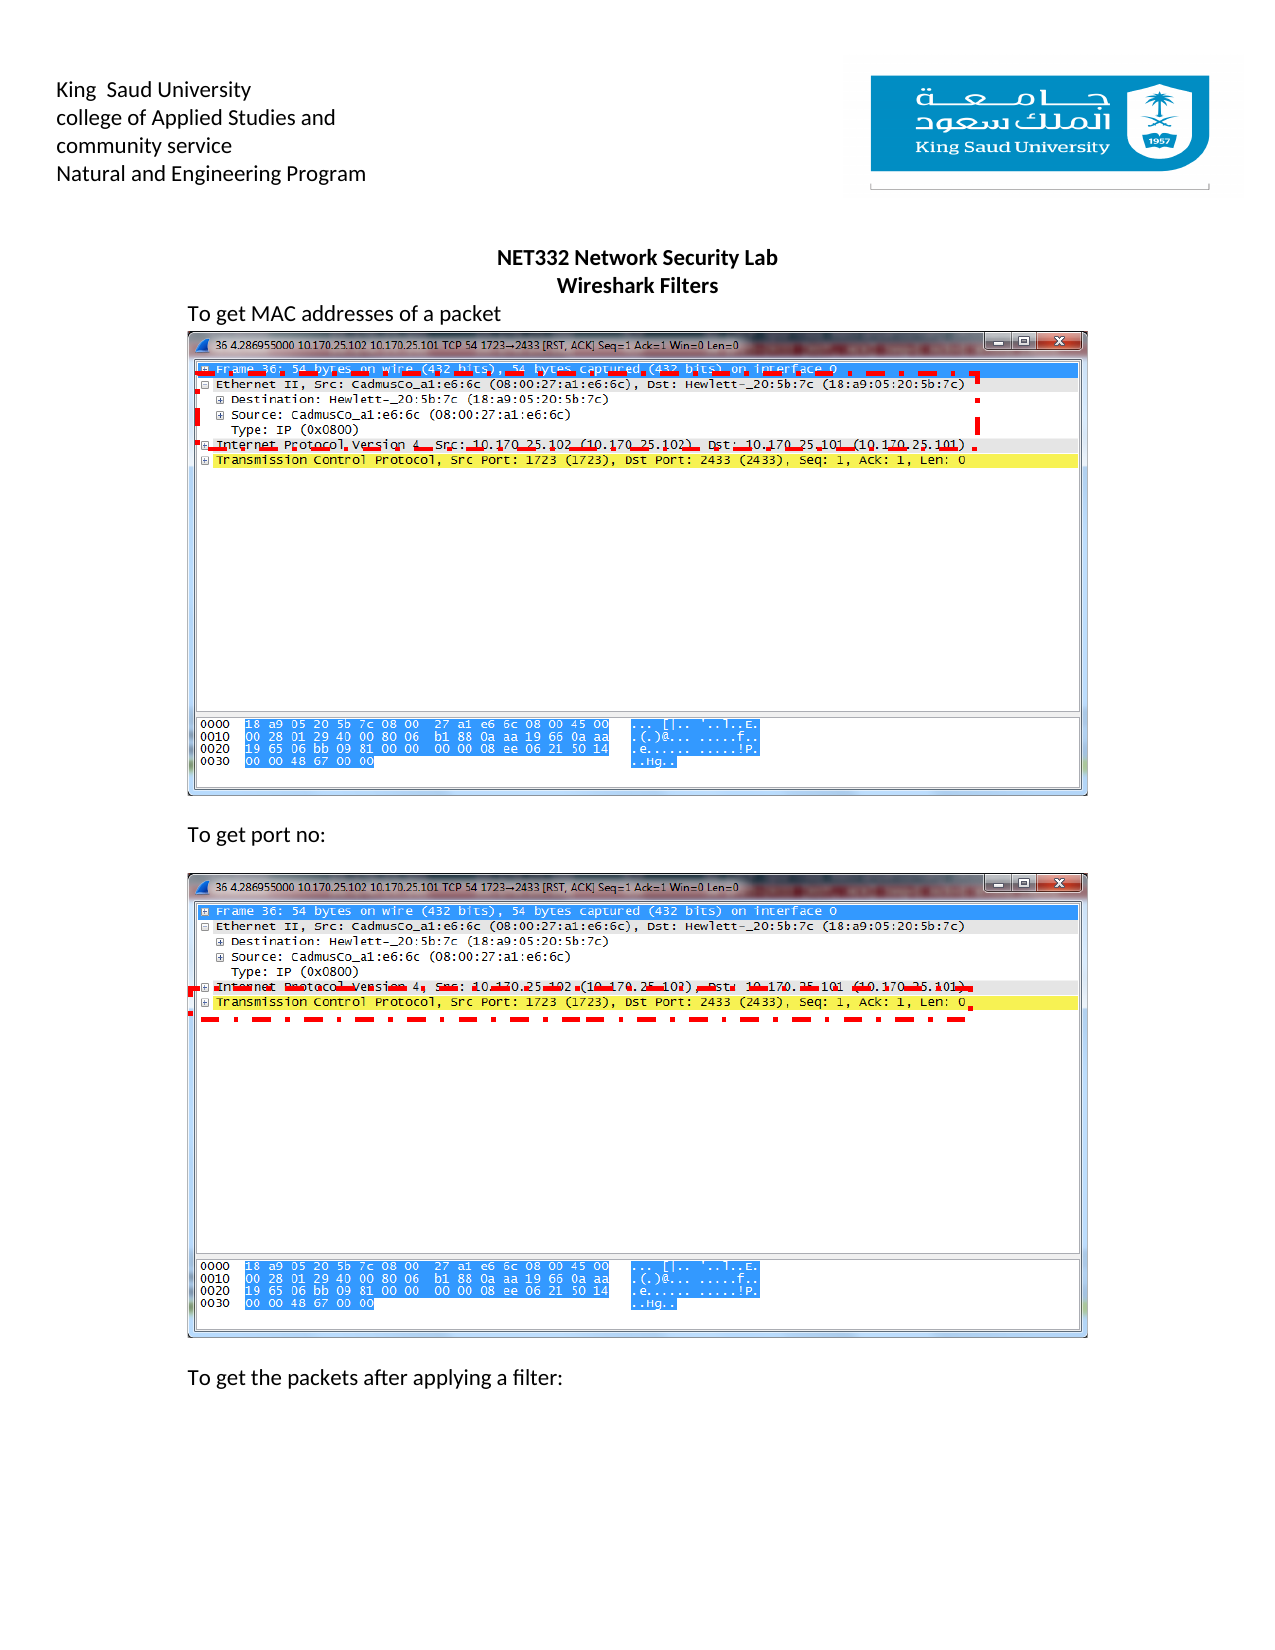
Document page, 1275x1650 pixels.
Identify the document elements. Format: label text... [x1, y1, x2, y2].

text To get MAC addresses of a packet [187, 299, 1087, 331]
picture [187, 331, 1088, 796]
picture [187, 873, 1088, 1338]
text To get the packets after applying a filter: [187, 1363, 1087, 1391]
picture [843, 54, 1244, 198]
text To get port no: [187, 821, 1087, 848]
